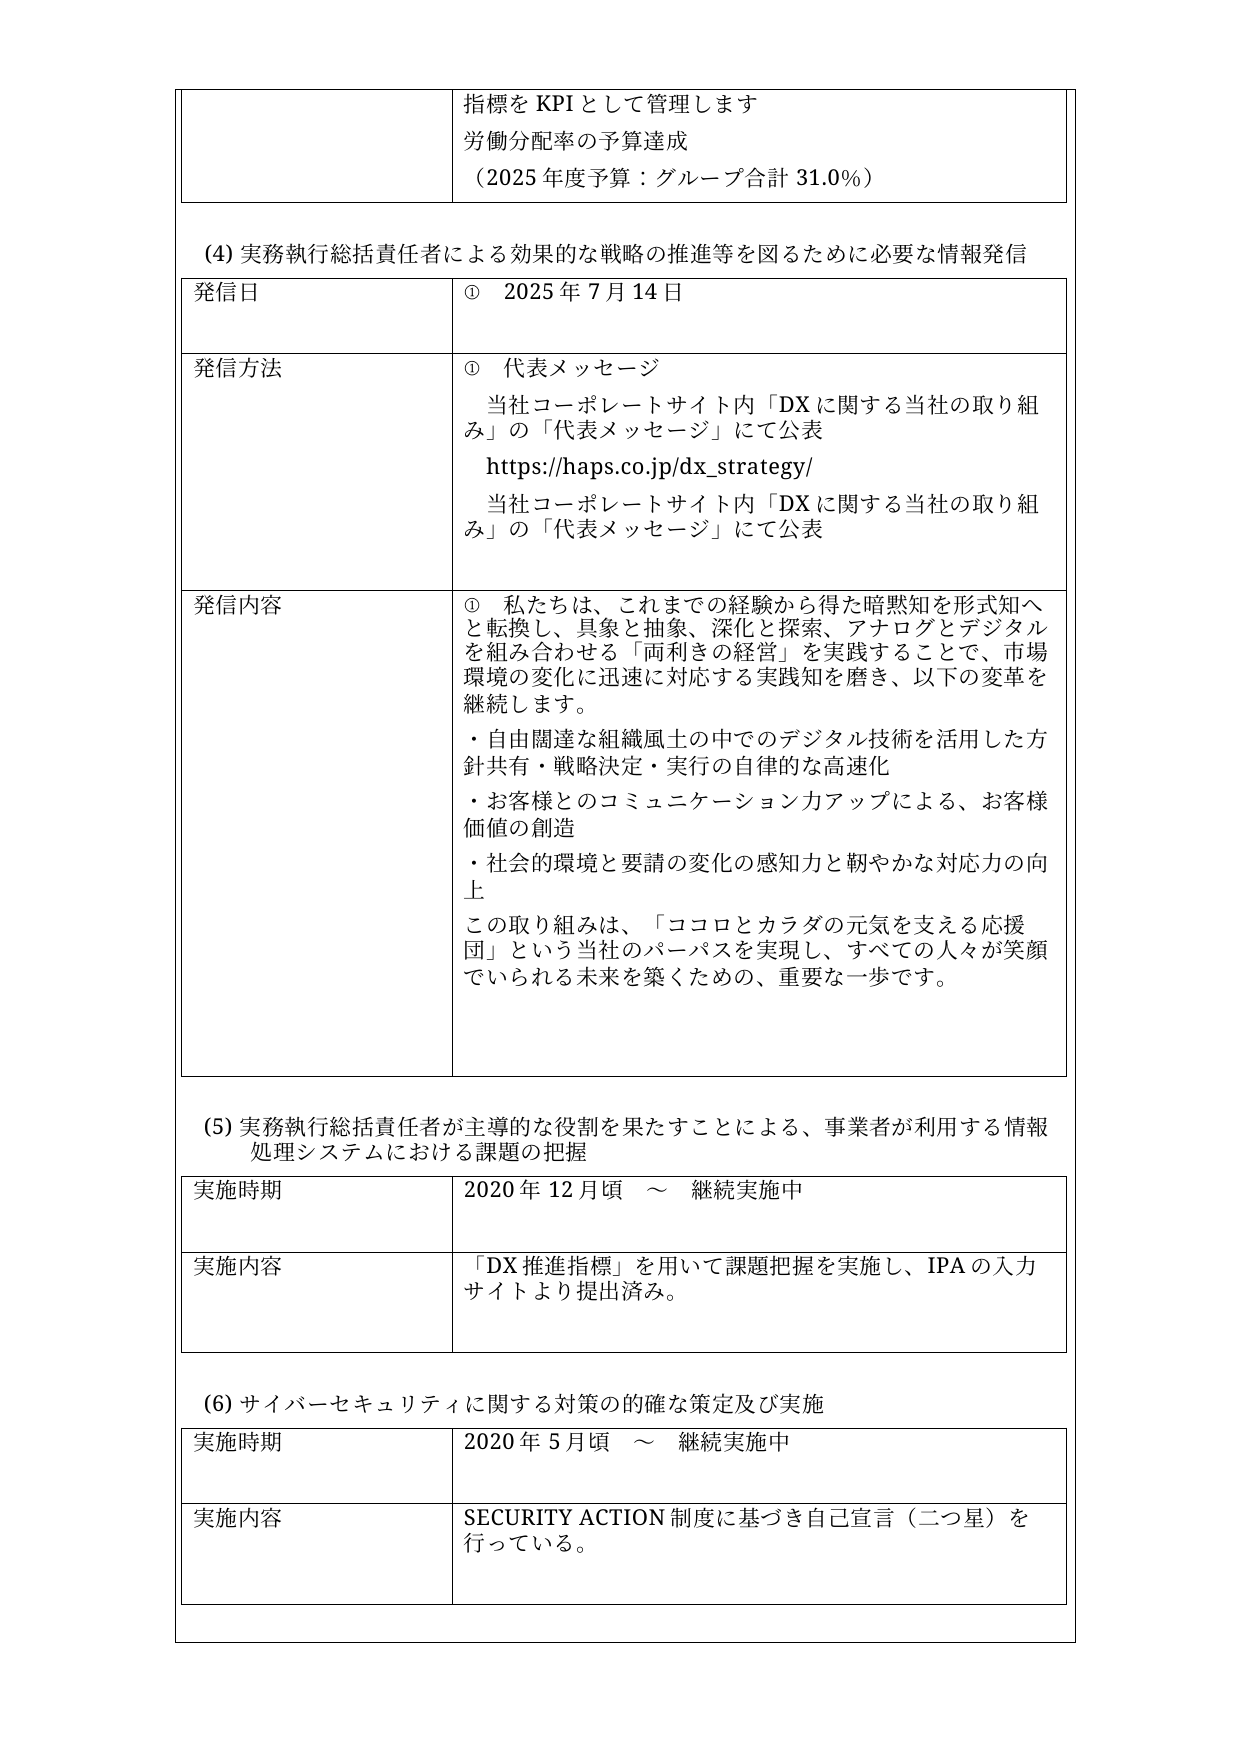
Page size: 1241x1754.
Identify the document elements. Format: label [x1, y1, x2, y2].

table_cell [176, 90, 1075, 1642]
